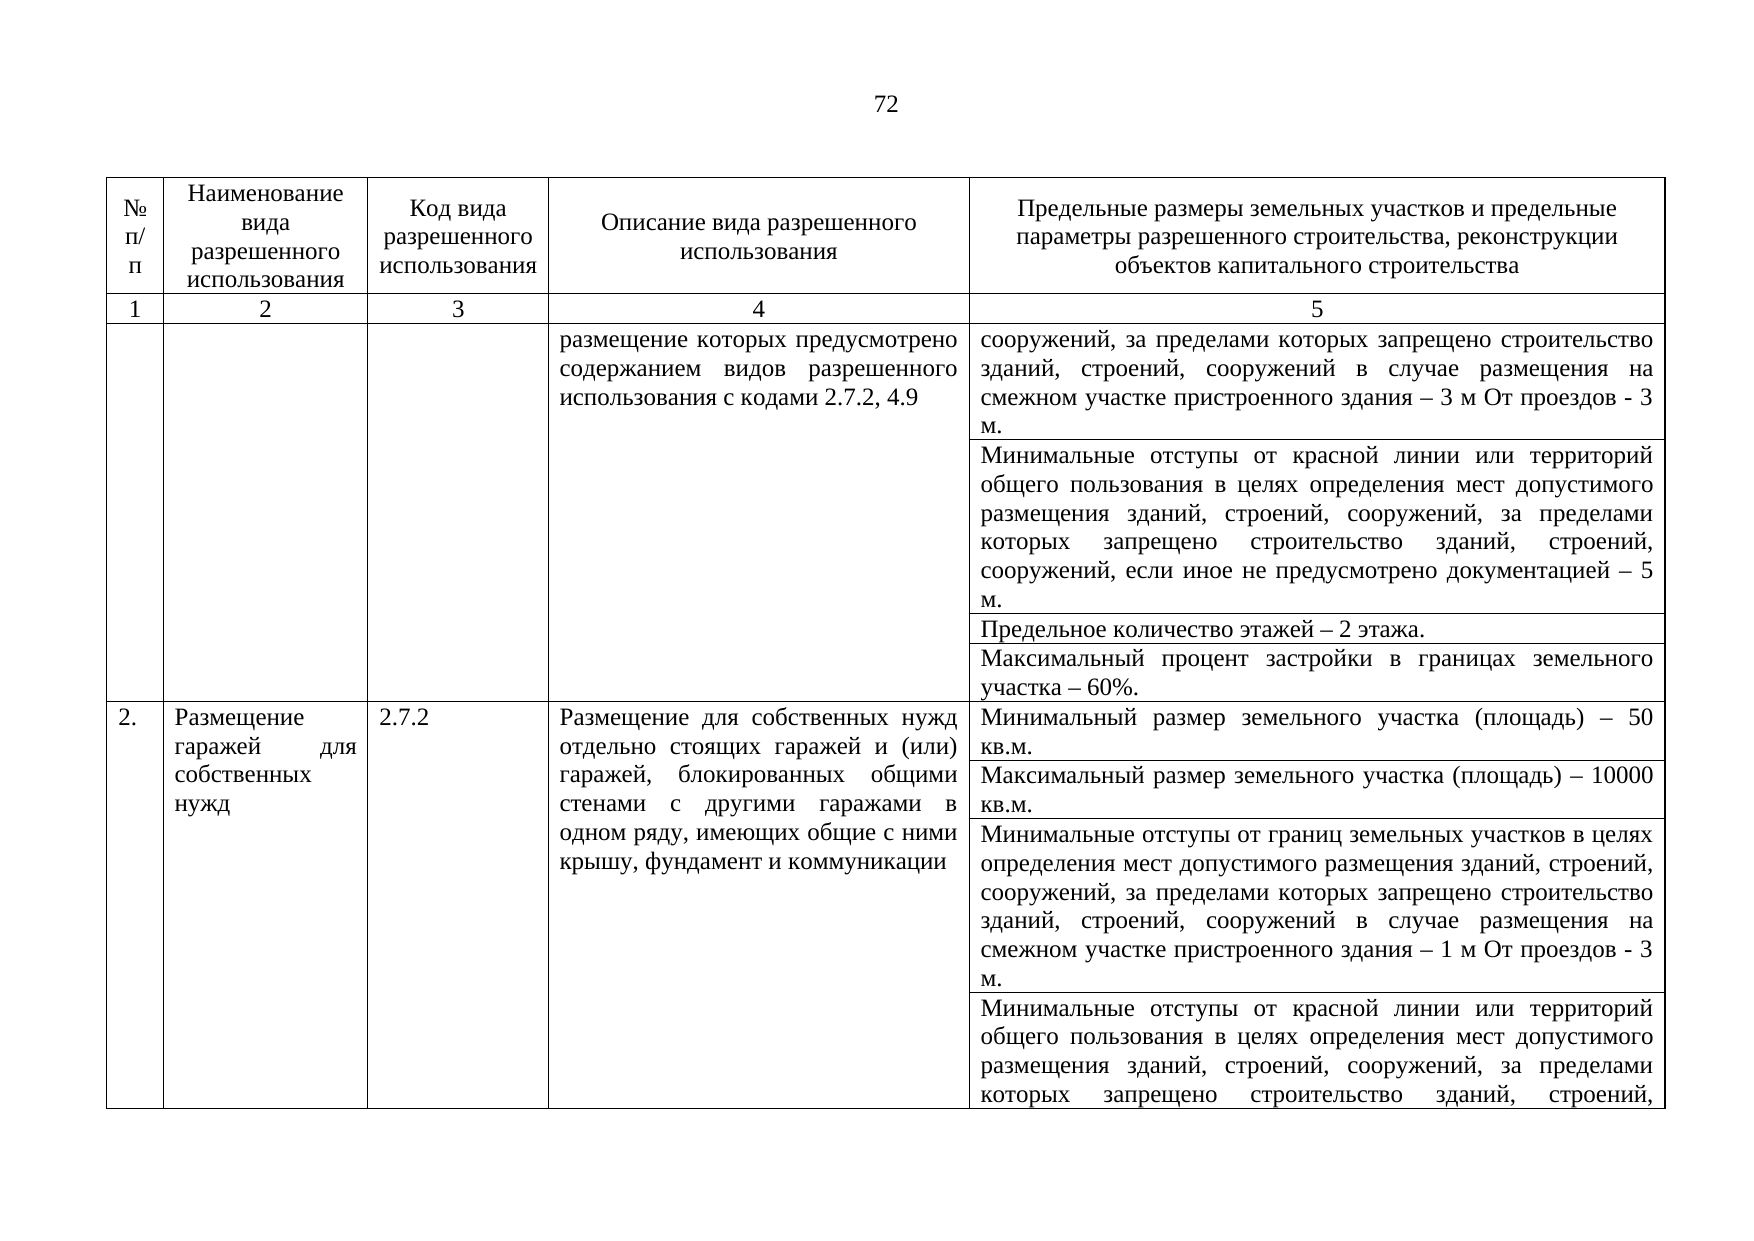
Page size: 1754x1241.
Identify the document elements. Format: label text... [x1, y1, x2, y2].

table_header Код вида разрешенного использования [368, 178, 548, 293]
table_cell 1 [107, 294, 163, 323]
table_cell 3 [368, 294, 548, 323]
table_cell 2 [164, 294, 367, 323]
table_cell Минимальные отступы от границ земельных участков в целях определения мест допустимого размещения зданий, строений, сооружений, за пределами которых запрещено строительство зданий, строений, сооружений в случае размещения на смежном участке пристроенного здания – 1 м От проездов - 3 м. [970, 819, 1664, 992]
table_cell Максимальный процент застройки в границах земельного участка – 60%. [970, 644, 1664, 701]
table_header Описание вида разрешенного использования [549, 178, 969, 293]
table_cell Предельное количество этажей – 2 этажа. [970, 614, 1664, 642]
table_cell Размещение для собственных нужд отдельно стоящих гаражей и (или) гаражей, блокированных общими стенами с другими гаражами в одном ряду, имеющих общие с ними крышу, фундамент и коммуникации [549, 702, 969, 1108]
table_header № п/п [107, 178, 163, 293]
table_cell Максимальный размер земельного участка (площадь) – 10000 кв.м. [970, 761, 1664, 818]
table_cell 5 [970, 294, 1664, 323]
table_cell Размещение гаражей для собственных нужд [164, 702, 367, 1108]
table_header Предельные размеры земельных участков и предельные параметры разрешенного строительства, реконструкции объектов капитального строительства [970, 178, 1664, 293]
table_cell Минимальный размер земельного участка (площадь) – 50 кв.м. [970, 702, 1664, 759]
table_cell 2.7.2 [368, 702, 548, 1108]
table_cell 4 [549, 294, 969, 323]
table_cell 2. [107, 702, 163, 1108]
table_header Наименование вида разрешенного использования [164, 178, 367, 293]
